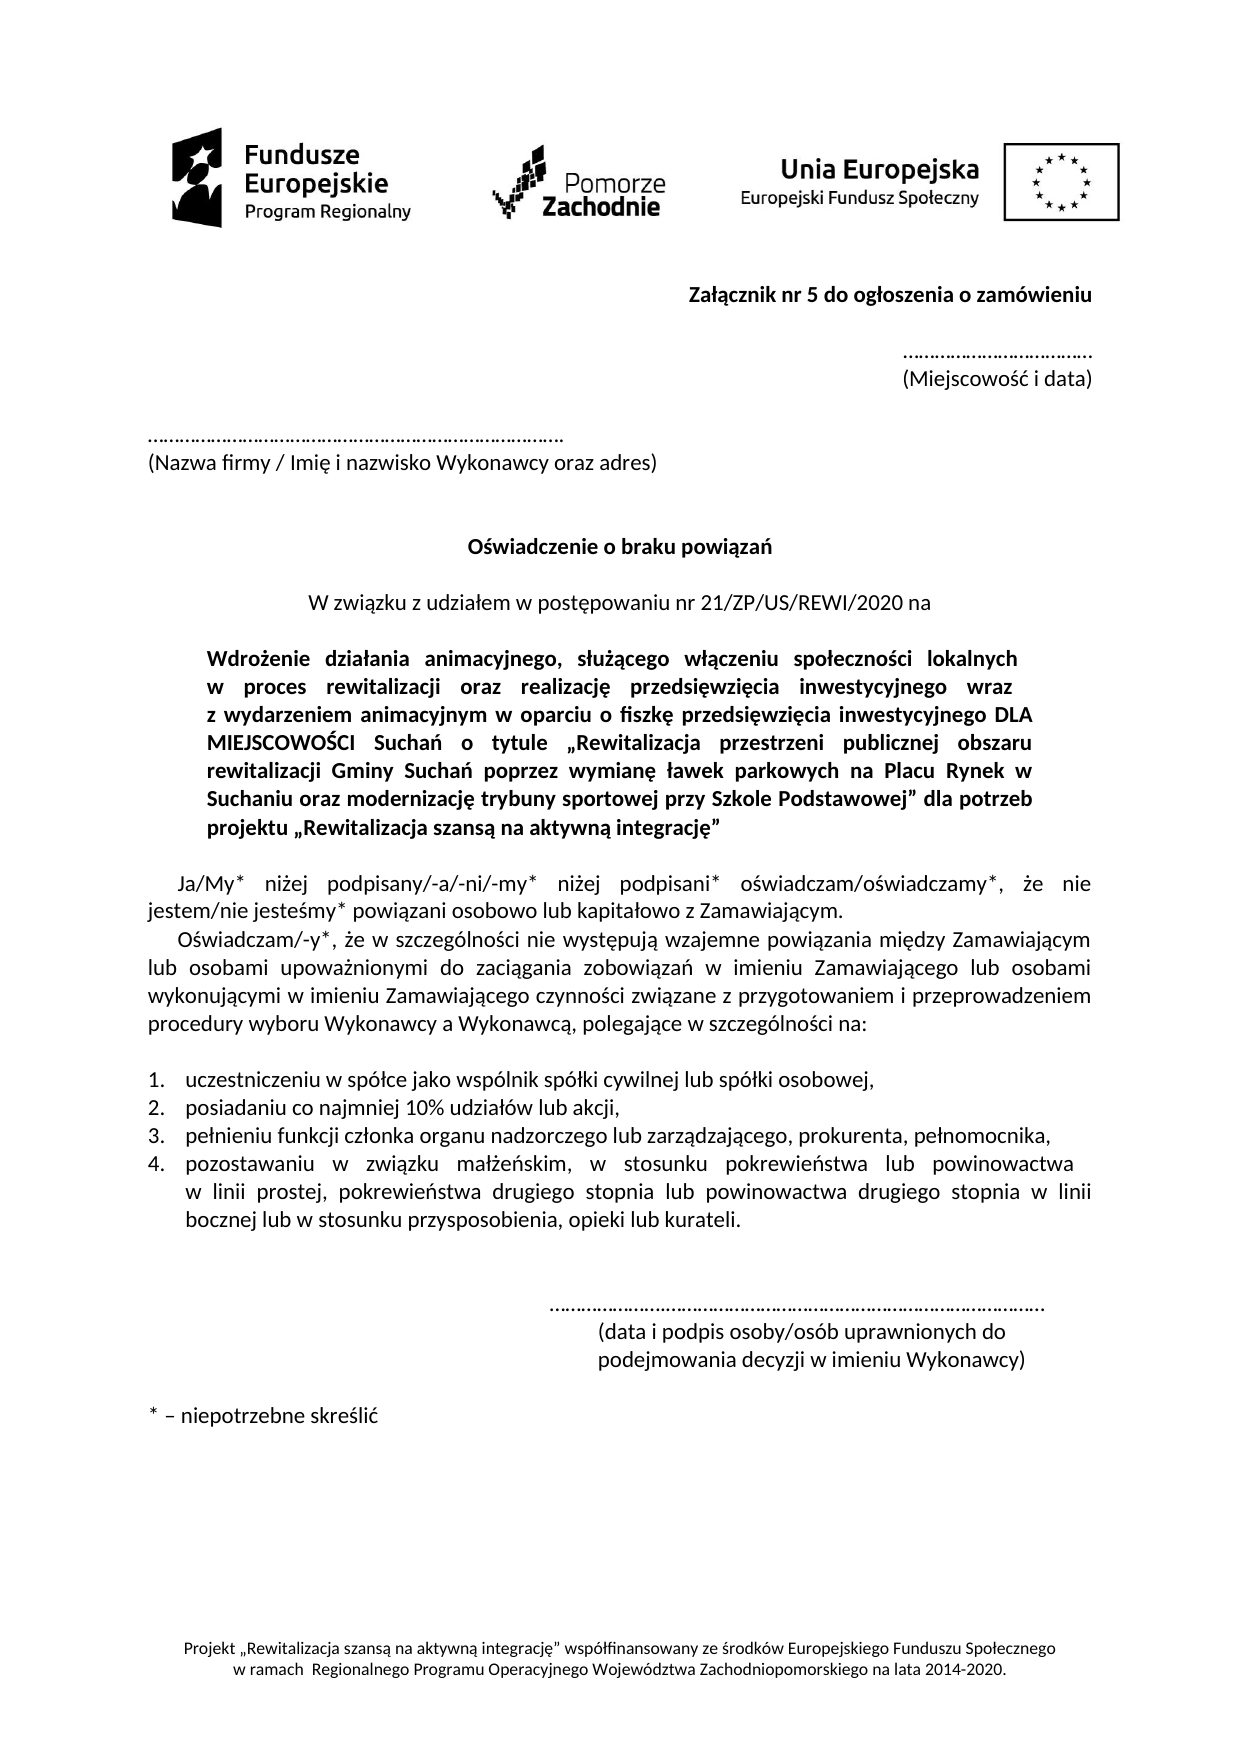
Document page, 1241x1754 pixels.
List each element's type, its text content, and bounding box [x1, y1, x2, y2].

text * – niepotrzebne skreślić [148, 1401, 1093, 1429]
list posiadaniu co najmniej 10% udziałów lub akcji, [148, 1093, 1093, 1121]
text ………………….……………………………………………………………… [148, 1289, 1093, 1317]
text ……………………………… [148, 336, 1093, 364]
text ……………………………………………………………………. [148, 420, 1093, 448]
text (Nazwa firmy / Imię i nazwisko Wykonawcy oraz adres) [148, 448, 1093, 476]
list pozostawaniu w związku małżeńskim, w stosunku pokrewieństwa lub powinowactwa w linii prostej, pokrewieństwa drugiego stopnia lub powinowactwa drugiego stopnia w linii bocznej lub w stosunku przysposobienia, opieki lub kurateli. [148, 1149, 1093, 1233]
list pełnieniu funkcji członka organu nadzorczego lub zarządzającego, prokurenta, pełnomocnika, [148, 1121, 1093, 1149]
text Ja/My* niżej podpisany/-a/-ni/-my* niżej podpisani* oświadczam/oświadczamy*, że nie jestem/nie jesteśmy* powiązani osobowo lub kapitałowo z Zamawiającym. [148, 869, 1093, 925]
text Oświadczenie o braku powiązań [148, 532, 1093, 560]
text Oświadczam/-y*, że w szczególności nie występują wzajemne powiązania między Zamawiającym lub osobami upoważnionymi do zaciągania zobowiązań w imieniu Zamawiającego lub osobami wykonującymi w imieniu Zamawiającego czynności związane z przygotowaniem i przeprowadzeniem procedury wyboru Wykonawcy a Wykonawcą, polegające w szczególności na: [148, 925, 1093, 1037]
text Załącznik nr 5 do ogłoszenia o zamówieniu [148, 280, 1093, 308]
text (Miejscowość i data) [148, 364, 1093, 392]
text Wdrożenie działania animacyjnego, służącego włączeniu społeczności lokalnych w proces rewitalizacji oraz realizację przedsięwzięcia inwestycyjnego wraz z wydarzeniem animacyjnym w oparciu o fiszkę przedsięwzięcia inwestycyjnego DLA MIEJSCOWOŚCI Suchań o tytule „Rewitalizacja przestrzeni publicznej obszaru rewitalizacji Gminy Suchań poprzez wymianę ławek parkowych na Placu Rynek w Suchaniu oraz modernizację trybuny sportowej przy Szkole Podstawowej” dla potrzeb projektu „Rewitalizacja szansą na aktywną integrację” [207, 644, 1033, 841]
picture [147, 101, 1145, 253]
text (data i podpis osoby/osób uprawnionych do podejmowania decyzji w imieniu Wykonawcy) [598, 1317, 1093, 1373]
list uczestniczeniu w spółce jako wspólnik spółki cywilnej lub spółki osobowej, [148, 1065, 1093, 1093]
text W związku z udziałem w postępowaniu nr 21/ZP/US/REWI/2020 na [148, 588, 1093, 616]
